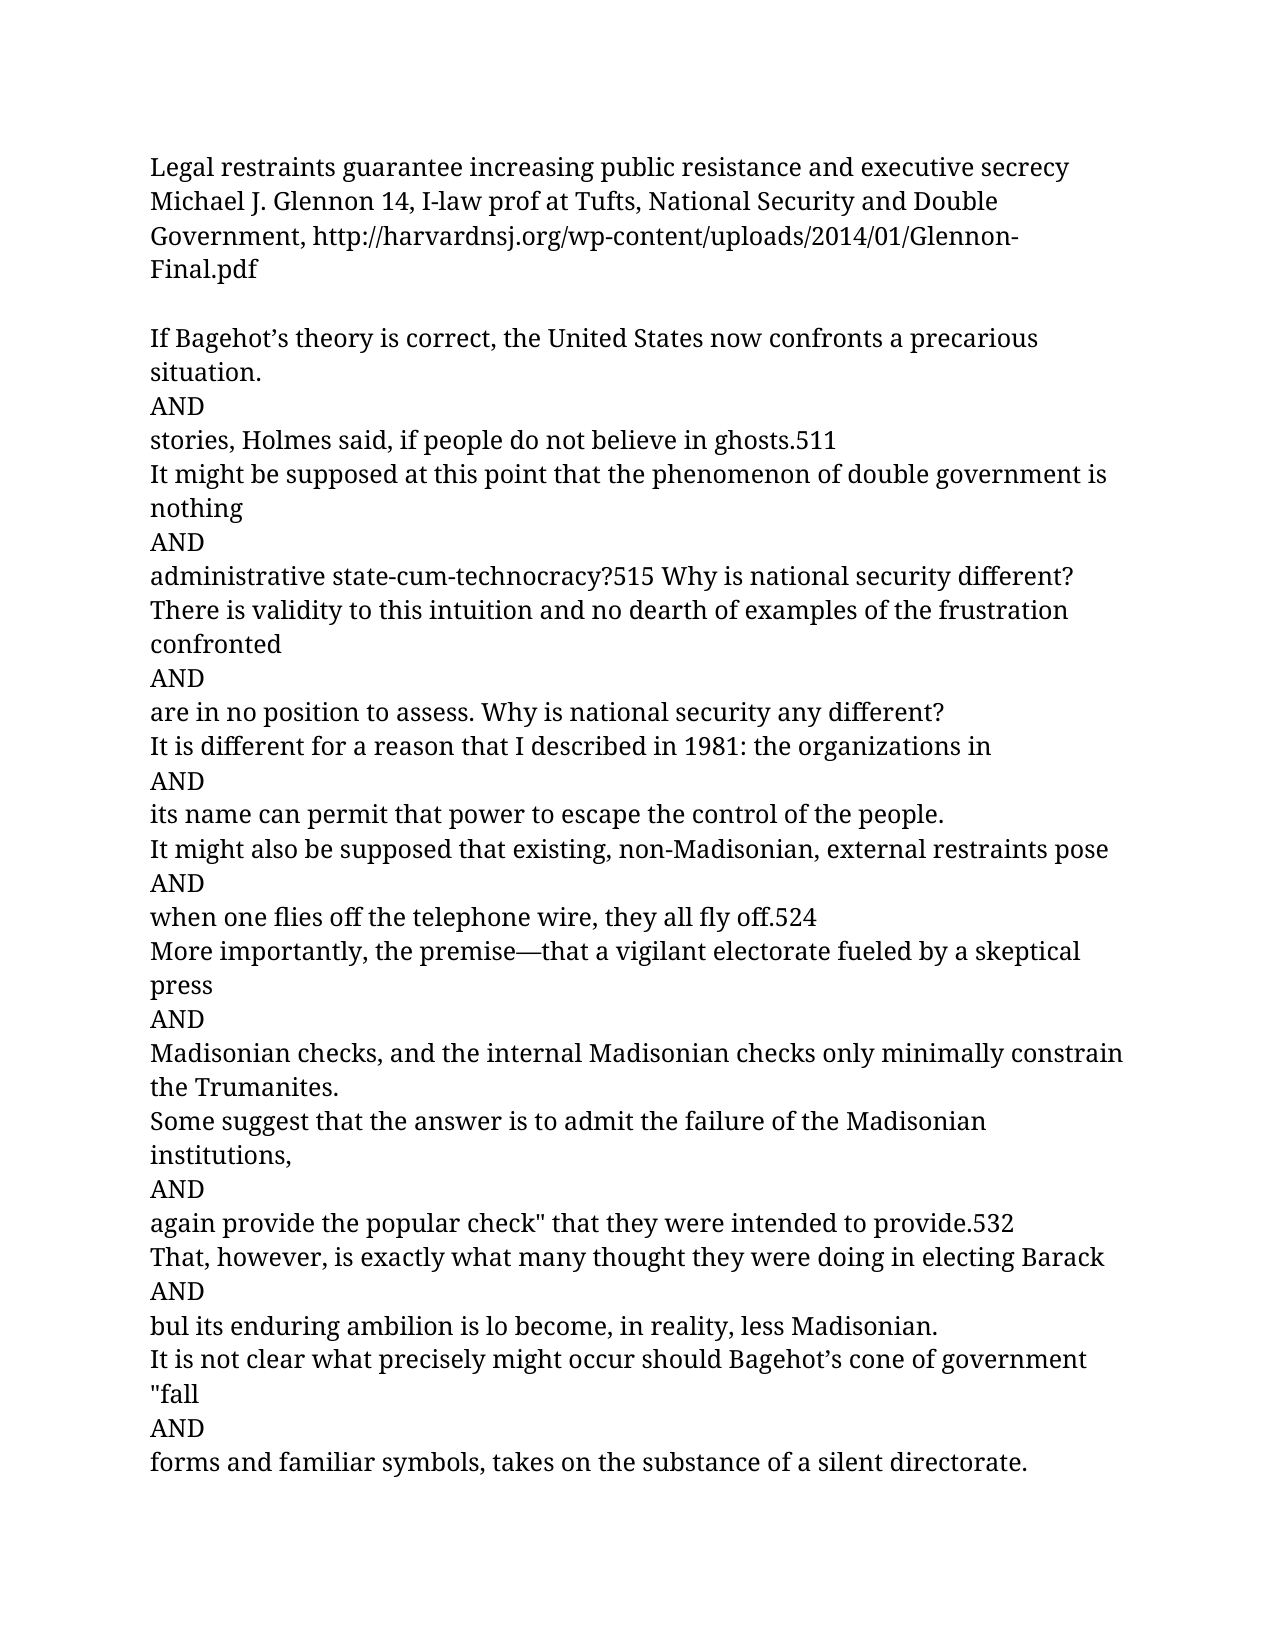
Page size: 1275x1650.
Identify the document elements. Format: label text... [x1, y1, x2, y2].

text AND [150, 1274, 1125, 1308]
text It is not clear what precisely might occur should Bagehot’s cone of government "fall [150, 1342, 1125, 1410]
text its name can permit that power to escape the control of the people. [150, 797, 1125, 831]
text Madisonian checks, and the internal Madisonian checks only minimally constrain the Trumanites. [150, 1036, 1125, 1104]
text stories, Holmes said, if people do not believe in ghosts.511 [150, 422, 1125, 457]
text AND [150, 1410, 1125, 1444]
text If Bagehot’s theory is correct, the United States now confronts a precarious situation. [150, 320, 1125, 388]
text AND [150, 661, 1125, 695]
text Legal restraints guarantee increasing public resistance and executive secrecy [150, 150, 1125, 184]
text It might also be supposed that existing, non-Madisonian, external restraints pose [150, 831, 1125, 865]
text again provide the popular check" that they were intended to provide.532 [150, 1206, 1125, 1240]
text It might be supposed at this point that the phenomenon of double government is nothing [150, 457, 1125, 525]
text AND [150, 388, 1125, 422]
text bul its enduring ambilion is lo become, in reality, less Madisonian. [150, 1308, 1125, 1342]
text That, however, is exactly what many thought they were doing in electing Barack [150, 1240, 1125, 1274]
text Some suggest that the answer is to admit the failure of the Madisonian institutions, [150, 1104, 1125, 1172]
text AND [150, 865, 1125, 899]
text More importantly, the premise—that a vigilant electorate fueled by a skeptical press [150, 933, 1125, 1002]
text AND [150, 525, 1125, 559]
text when one flies off the telephone wire, they all fly off.524 [150, 899, 1125, 933]
text Michael J. Glennon 14, I-law prof at Tufts, National Security and Double Government, http://harvardnsj.org/wp-content/uploads/2014/01/Glennon-Final.pdf [150, 184, 1125, 286]
text AND [150, 1002, 1125, 1036]
text are in no position to assess. Why is national security any different? [150, 695, 1125, 729]
text There is validity to this intuition and no dearth of examples of the frustration confronted [150, 593, 1125, 661]
text AND [150, 1172, 1125, 1206]
text It is different for a reason that I described in 1981: the organizations in [150, 729, 1125, 763]
text AND [150, 763, 1125, 797]
text forms and familiar symbols, takes on the substance of a silent directorate. [150, 1444, 1125, 1478]
text administrative state-cum-technocracy?515 Why is national security different? [150, 559, 1125, 593]
